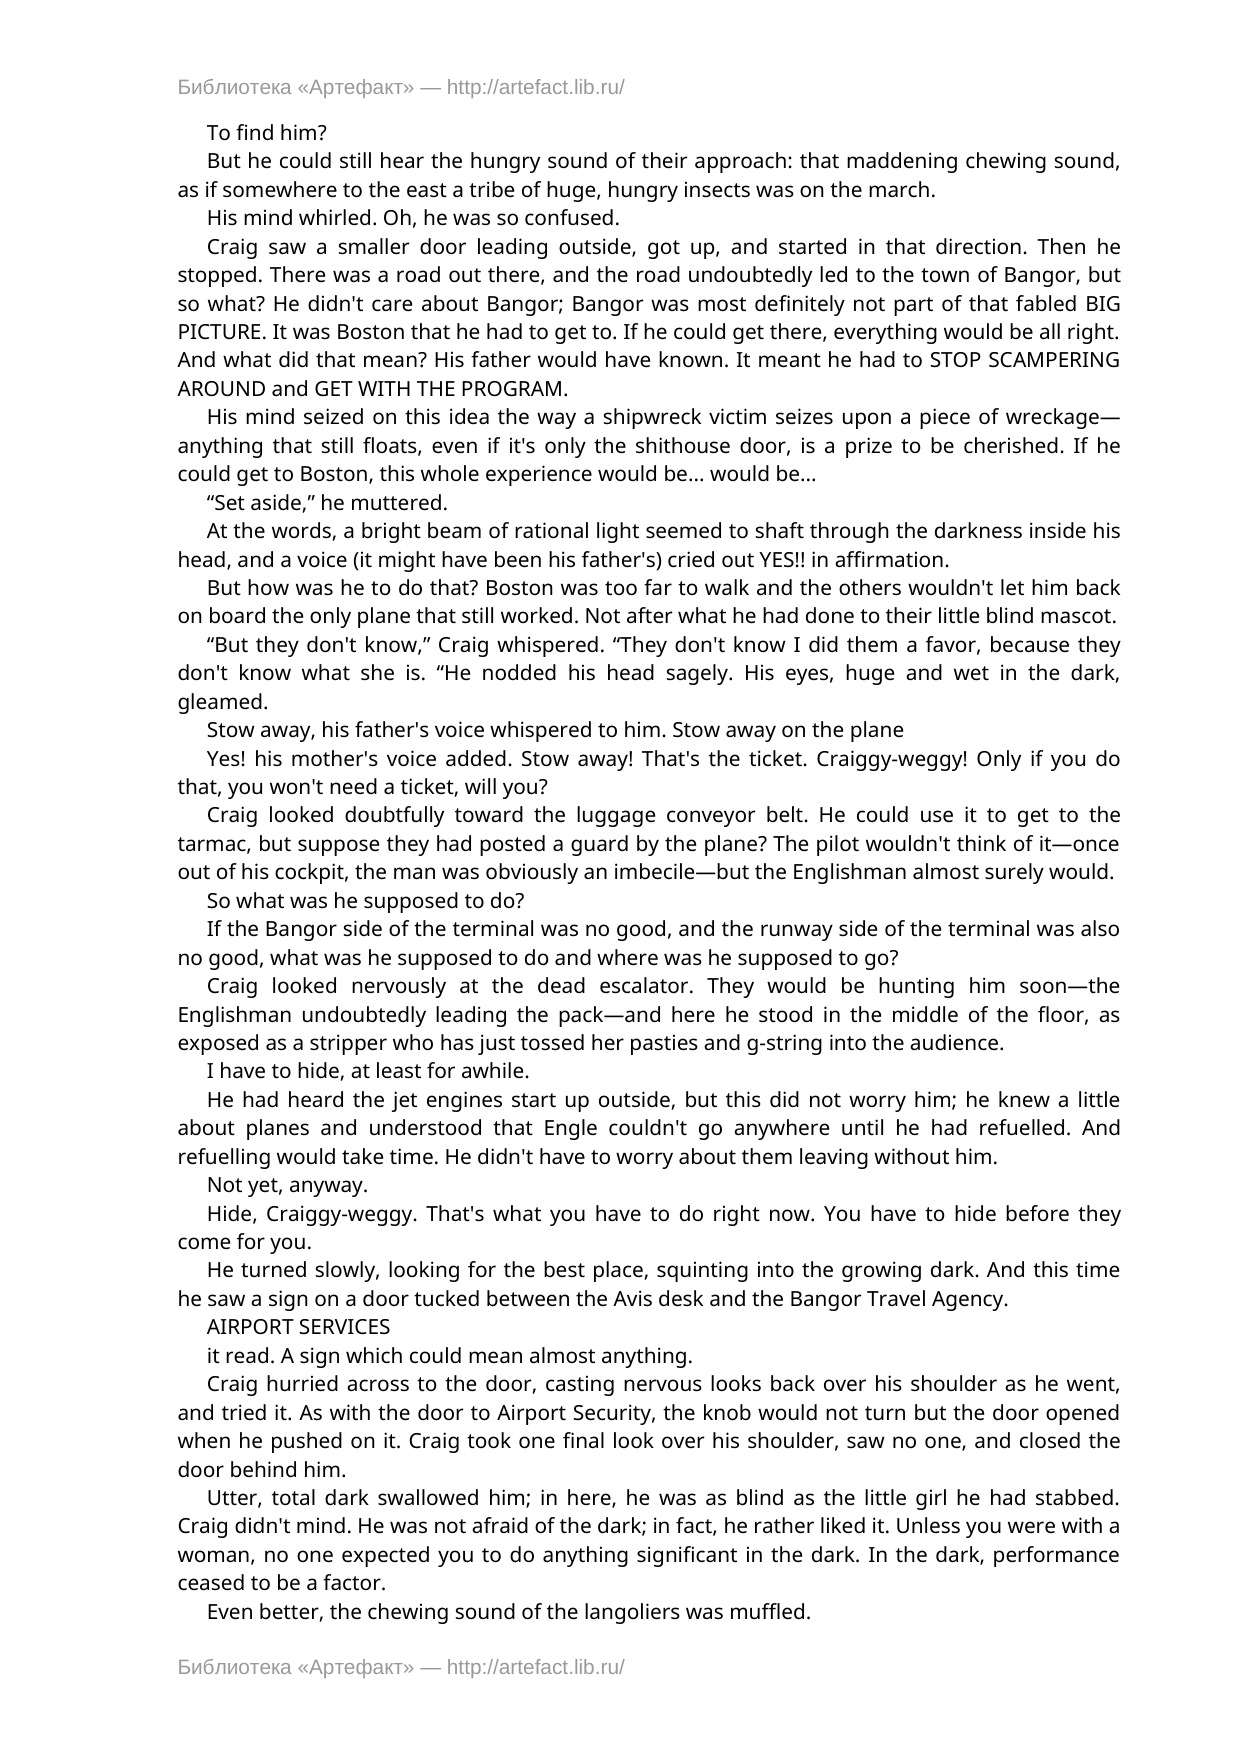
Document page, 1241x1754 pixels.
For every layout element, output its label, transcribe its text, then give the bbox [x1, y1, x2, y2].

text Craig saw a smaller door leading outside, got up, and started in that direction. Then he stopped. There was a road out there, and the road undoubtedly led to the town of Bangor, but so what? He didn't care about Bangor; Bangor was most definitely not part of that fabled BIG PICTURE. It was Boston that he had to get to. If he could get there, everything would be all right. And what did that mean? His father would have known. It meant he had to STOP SCAMPERING AROUND and GET WITH THE PROGRAM. [177, 232, 1122, 402]
text it read. A sign which could mean almost anything. [177, 1341, 1122, 1369]
text Yes! his mother's voice added. Stow away! That's the ticket. Craiggy-weggy! Only if you do that, you won't need a ticket, will you? [177, 744, 1122, 801]
text At the words, a bright beam of rational light seemed to shaft through the darkness inside his head, and a voice (it might have been his father's) cried out YES!! in affirmation. [177, 516, 1122, 573]
text But he could still hear the hungry sound of their approach: that maddening chewing sound, as if somewhere to the east a tribe of huge, hungry insects was on the march. [177, 147, 1122, 203]
text Hide, Craiggy-weggy. That's what you have to do right now. You have to hide before they come for you. [177, 1199, 1122, 1256]
text He turned slowly, looking for the best place, squinting into the growing dark. And this time he saw a sign on a door tucked between the Avis desk and the Bangor Travel Agency. [177, 1256, 1122, 1312]
text “But they don't know,” Craig whispered. “They don't know I did them a favor, because they don't know what she is. “He nodded his head sagely. His eyes, huge and wet in the dark, gleamed. [177, 630, 1122, 715]
text Not yet, anyway. [177, 1170, 1122, 1199]
text But how was he to do that? Boston was too far to walk and the others wouldn't let him back on board the only plane that still worked. Not after what he had done to their little blind mascot. [177, 573, 1122, 630]
text AIRPORT SERVICES [177, 1312, 1122, 1341]
text Craig hurried across to the door, casting nervous looks back over his shoulder as he went, and tried it. As with the door to Airport Security, the knob would not turn but the door opened when he pushed on it. Craig took one final look over his shoulder, saw no one, and closed the door behind him. [177, 1369, 1122, 1483]
text Craig looked nervously at the dead escalator. They would be hunting him soon—the Englishman undoubtedly leading the pack—and here he stood in the middle of the floor, as exposed as a stripper who has just tossed her pasties and g-string into the audience. [177, 971, 1122, 1057]
text Stow away, his father's voice whispered to him. Stow away on the plane [177, 715, 1122, 744]
text His mind seized on this idea the way a shipwreck victim seizes upon a piece of wreckage—anything that still floats, even if it's only the shithouse door, is a prize to be cherished. If he could get to Boston, this whole experience would be... would be... [177, 402, 1122, 488]
text Utter, total dark swallowed him; in here, he was as blind as the little girl he had stabbed. Craig didn't mind. He was not afraid of the dark; in fact, he rather liked it. Unless you were with a woman, no one expected you to do anything significant in the dark. In the dark, performance ceased to be a factor. [177, 1483, 1122, 1597]
text If the Bangor side of the terminal was no good, and the runway side of the terminal was also no good, what was he supposed to do and where was he supposed to go? [177, 914, 1122, 971]
text He had heard the jet engines start up outside, but this did not worry him; he knew a little about planes and understood that Engle couldn't go anywhere until he had refuelled. And refuelling would take time. He didn't have to worry about them leaving without him. [177, 1085, 1122, 1170]
text His mind whirled. Oh, he was so confused. [177, 203, 1122, 232]
text I have to hide, at least for awhile. [177, 1057, 1122, 1085]
text Even better, the chewing sound of the langoliers was muffled. [177, 1597, 1122, 1625]
text Craig looked doubtfully toward the luggage conveyor belt. He could use it to get to the tarmac, but suppose they had posted a guard by the plane? The pilot wouldn't think of it—once out of his cockpit, the man was obviously an imbecile—but the Englishman almost surely would. [177, 801, 1122, 886]
text “Set aside,” he muttered. [177, 488, 1122, 516]
text So what was he supposed to do? [177, 886, 1122, 914]
text To find him? [177, 118, 1122, 147]
